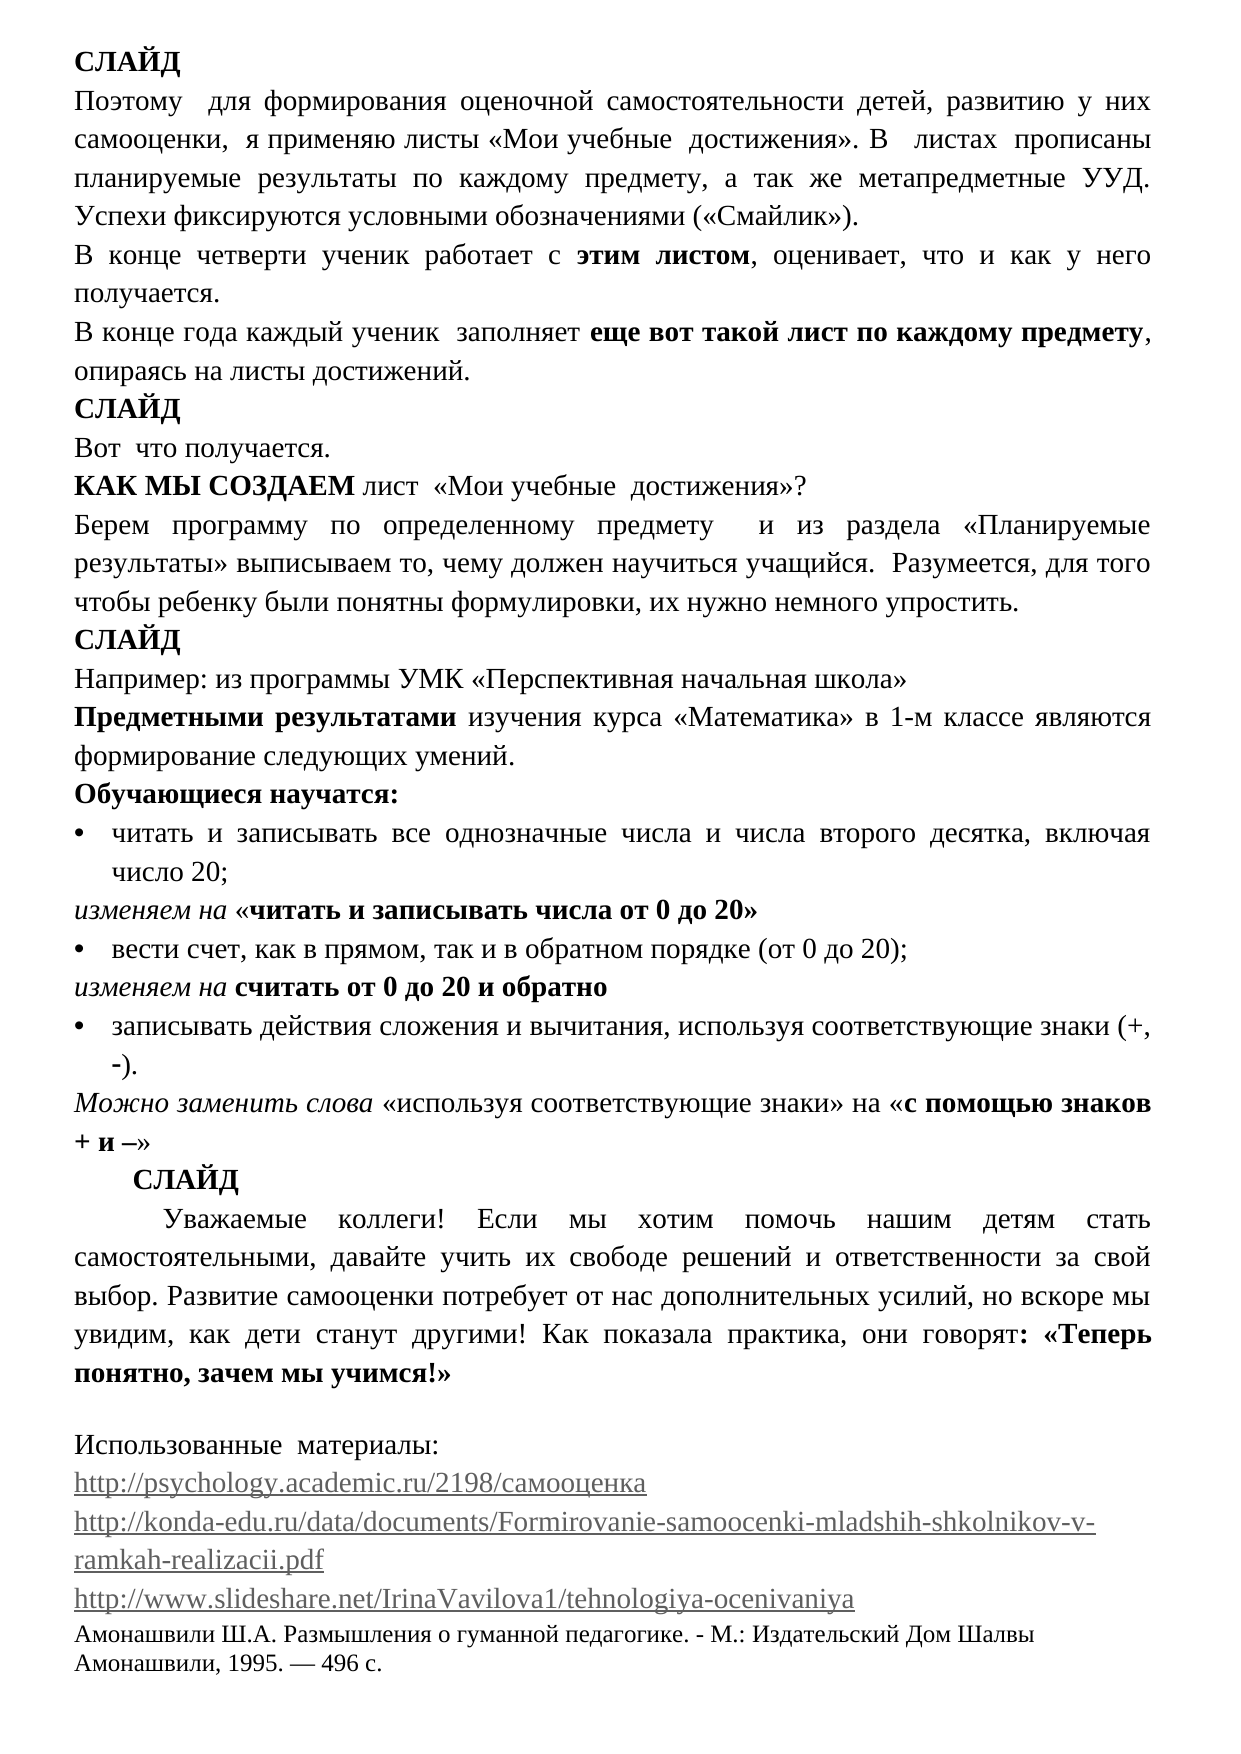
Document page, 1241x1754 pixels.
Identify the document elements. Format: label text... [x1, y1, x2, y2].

text СЛАЙД [74, 622, 1152, 656]
text КАК МЫ СОЗДАЕМ лист «Мои учебные достижения»? [74, 468, 1152, 502]
text В конце года каждый ученик заполняет еще вот такой лист по каждому предмету, опираясь на листы достижений. [74, 314, 1152, 386]
text Вот что получается. [74, 430, 1152, 463]
text В конце четверти ученик работает с этим листом, оценивает, что и как у него получается. [74, 237, 1152, 309]
text СЛАЙД [74, 1162, 1152, 1196]
text Предметными результатами изучения курса «Математика» в 1-м классе являются формирование следующих умений. [74, 699, 1152, 772]
text СЛАЙД [74, 44, 1152, 78]
list записывать действия сложения и вычитания, используя соответствующие знаки (+, ). [74, 1008, 1152, 1080]
text http://www.slideshare.net/IrinaVavilova1/tehnologiya-ocenivaniya [74, 1581, 1152, 1614]
text http://psychology.academic.ru/2198/самооценка [74, 1465, 1152, 1499]
list вести счет, как в прямом, так и в обратном порядке (от 0 до 20); [74, 931, 1152, 964]
text изменяем на считать от 0 до 20 и обратно [74, 969, 1152, 1003]
text СЛАЙД [74, 391, 1152, 425]
text изменяем на «читать и записывать числа от 0 до 20» [74, 892, 1152, 926]
text Уважаемые коллеги! Если мы хотим помочь нашим детям стать самостоятельными, давайте учить их свободе решений и ответственности за свой выбор. Развитие самооценки потребует от нас дополнительных усилий, но вскоре мы увидим, как дети станут другими! Как показала практика, они говорят: «Теперь понятно, зачем мы учимся!» [74, 1201, 1152, 1389]
list читать и записывать все однозначные числа и числа второго десятка, включая число 20; [74, 815, 1152, 887]
text Можно заменить слова «используя соответствующие знаки» на «с помощью знаков + и –» [74, 1085, 1152, 1157]
text Обучающиеся научатся: [74, 777, 1152, 810]
text http://konda-edu.ru/data/documents/Formirovanie-samoocenki-mladshih-shkolnikov-v-ramkah-realizacii.pdf [74, 1504, 1152, 1576]
text Например: из программы УМК «Перспективная начальная школа» [74, 661, 1152, 694]
text Использованные материалы: [74, 1427, 1152, 1460]
text Амонашвили Ш.А. Размышления о гуманной педагогике. - М.: Издательский Дом Шалвы Амонашвили, 1995. — 496 с. [74, 1619, 1152, 1677]
text Поэтому для формирования оценочной самостоятельности детей, развитию у них самооценки, я применяю листы «Мои учебные достижения». В листах прописаны планируемые результаты по каждому предмету, а так же метапредметные УУД. Успехи фиксируются условными обозначениями («Смайлик»). [74, 83, 1152, 232]
text Берем программу по определенному предмету и из раздела «Планируемые результаты» выписываем то, чему должен научиться учащийся. Разумеется, для того чтобы ребенку были понятны формулировки, их нужно немного упростить. [74, 507, 1152, 617]
